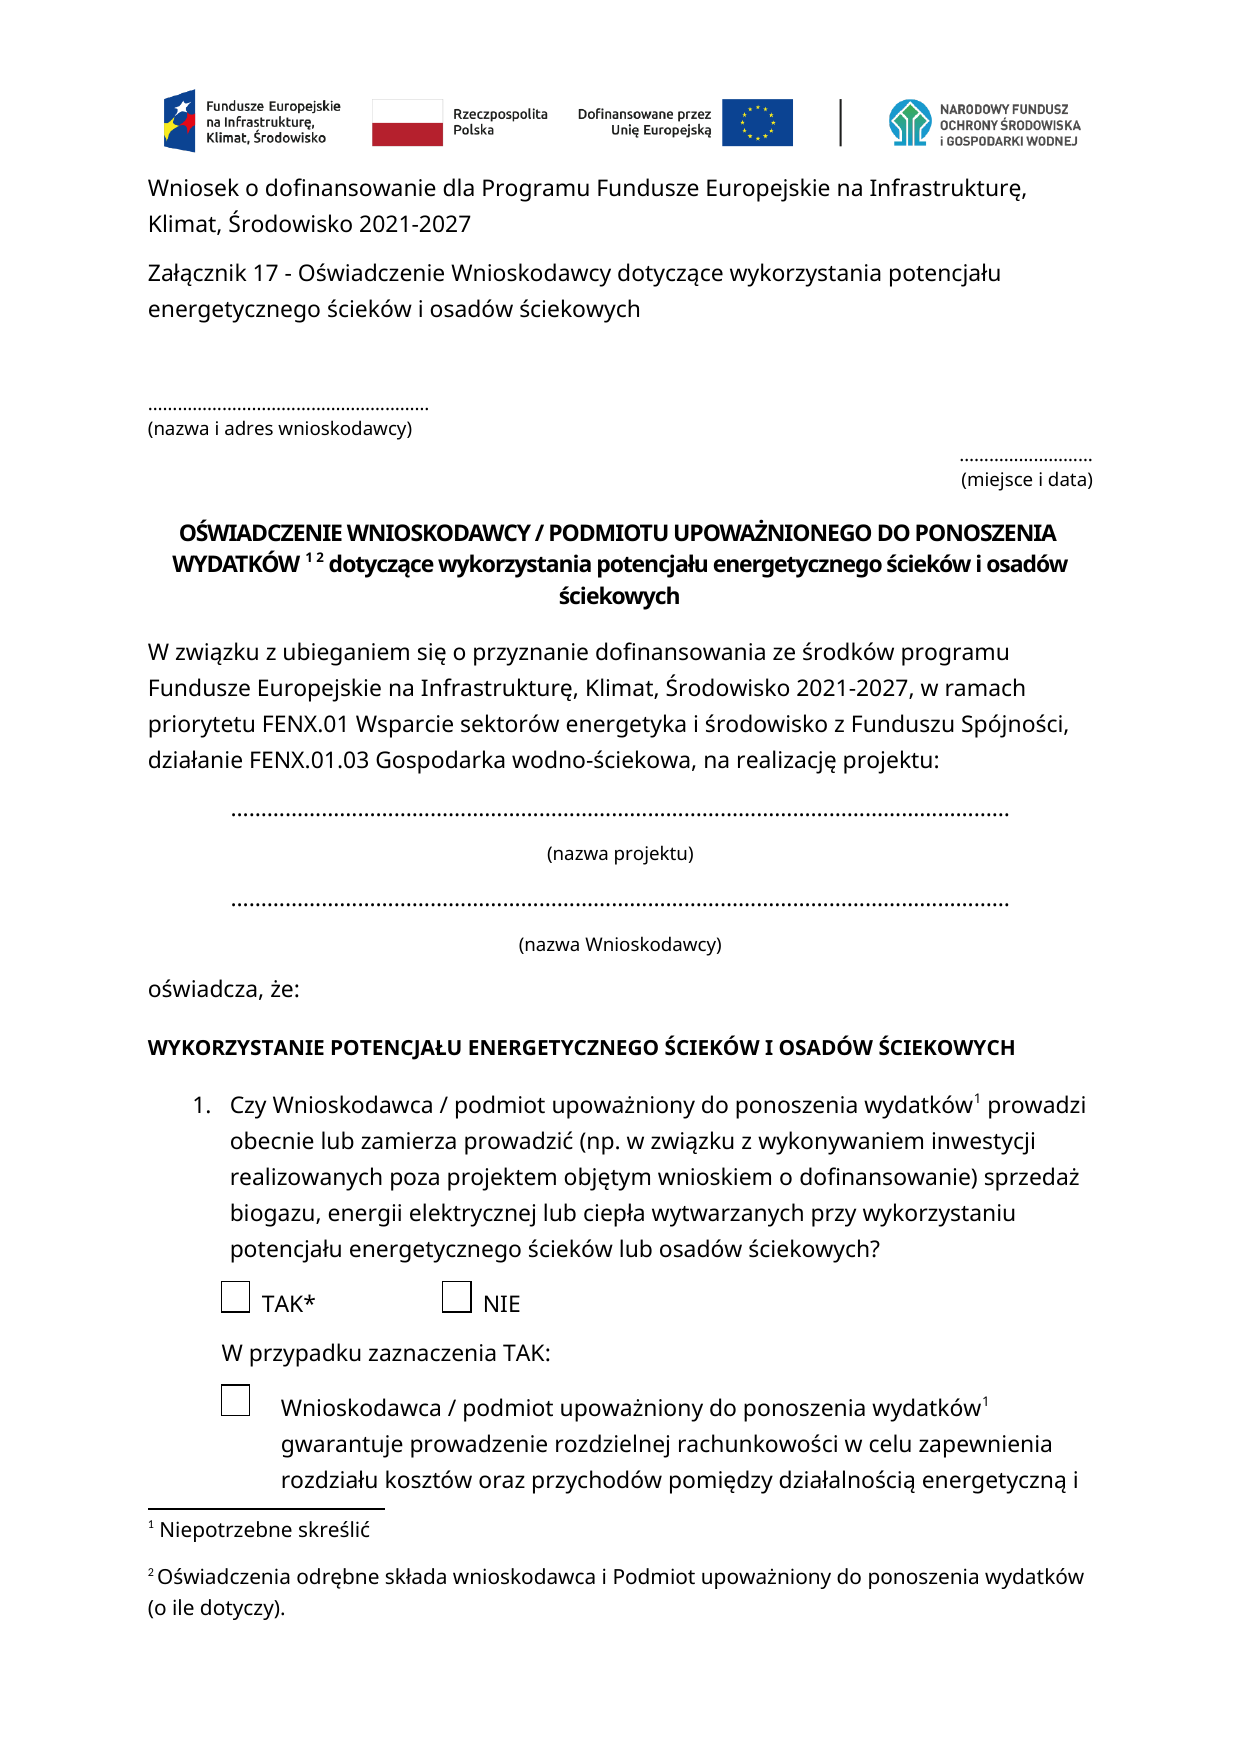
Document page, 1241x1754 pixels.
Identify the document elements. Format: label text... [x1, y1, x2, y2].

text ………………………………………………………………………………………………………………… [148, 792, 1093, 823]
text (nazwa Wnioskodawcy) [148, 931, 1093, 956]
subtitle WYKORZYSTANIE POTENCJAŁU ENERGETYCZNEGO ŚCIEKÓW I OSADÓW ŚCIEKOWYCH [148, 1033, 1093, 1062]
text (miejsce i data) [148, 467, 1093, 492]
text ………………………………………………………………………………………………………………… [148, 882, 1093, 914]
text oświadcza, że: [148, 973, 1093, 1004]
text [221, 1385, 1093, 1495]
text (nazwa projektu) [148, 841, 1093, 866]
text ………………………………………………… [148, 390, 1093, 416]
text W przypadku zaznaczenia TAK: [221, 1337, 1093, 1368]
title OŚWIADCZENIE WNIOSKODAWCY / PODMIOTU UPOWAŻNIONEGO DO PONOSZENIA WYDATKÓW dotyczące wykorzystania potencjału energetycznego ścieków i osadów ściekowych [148, 517, 1093, 611]
picture [147, 73, 1093, 168]
list Czy Wnioskodawca / podmiot upoważniony do ponoszenia wydatków1 prowadzi obecnie lub zamierza prowadzić (np. w związku z wykonywaniem inwestycji realizowanych poza projektem objętym wnioskiem o dofinansowanie) sprzedaż biogazu, energii elektrycznej lub ciepła wytwarzanych przy wykorzystaniu potencjału energetycznego ścieków lub osadów ściekowych? [192, 1089, 1093, 1264]
text (nazwa i adres wnioskodawcy) [148, 416, 1093, 441]
text ……………………… [148, 441, 1093, 467]
text W związku z ubieganiem się o przyznanie dofinansowania ze środków programu Fundusze Europejskie na Infrastrukturę, Klimat, Środowisko 2021-2027, w ramach priorytetu FENX.01 Wsparcie sektorów energetyka i środowisko z Funduszu Spójności, działanie FENX.01.03 Gospodarka wodno-ściekowa, na realizację projektu: [148, 636, 1093, 775]
text TAK* NIE [221, 1281, 1093, 1319]
